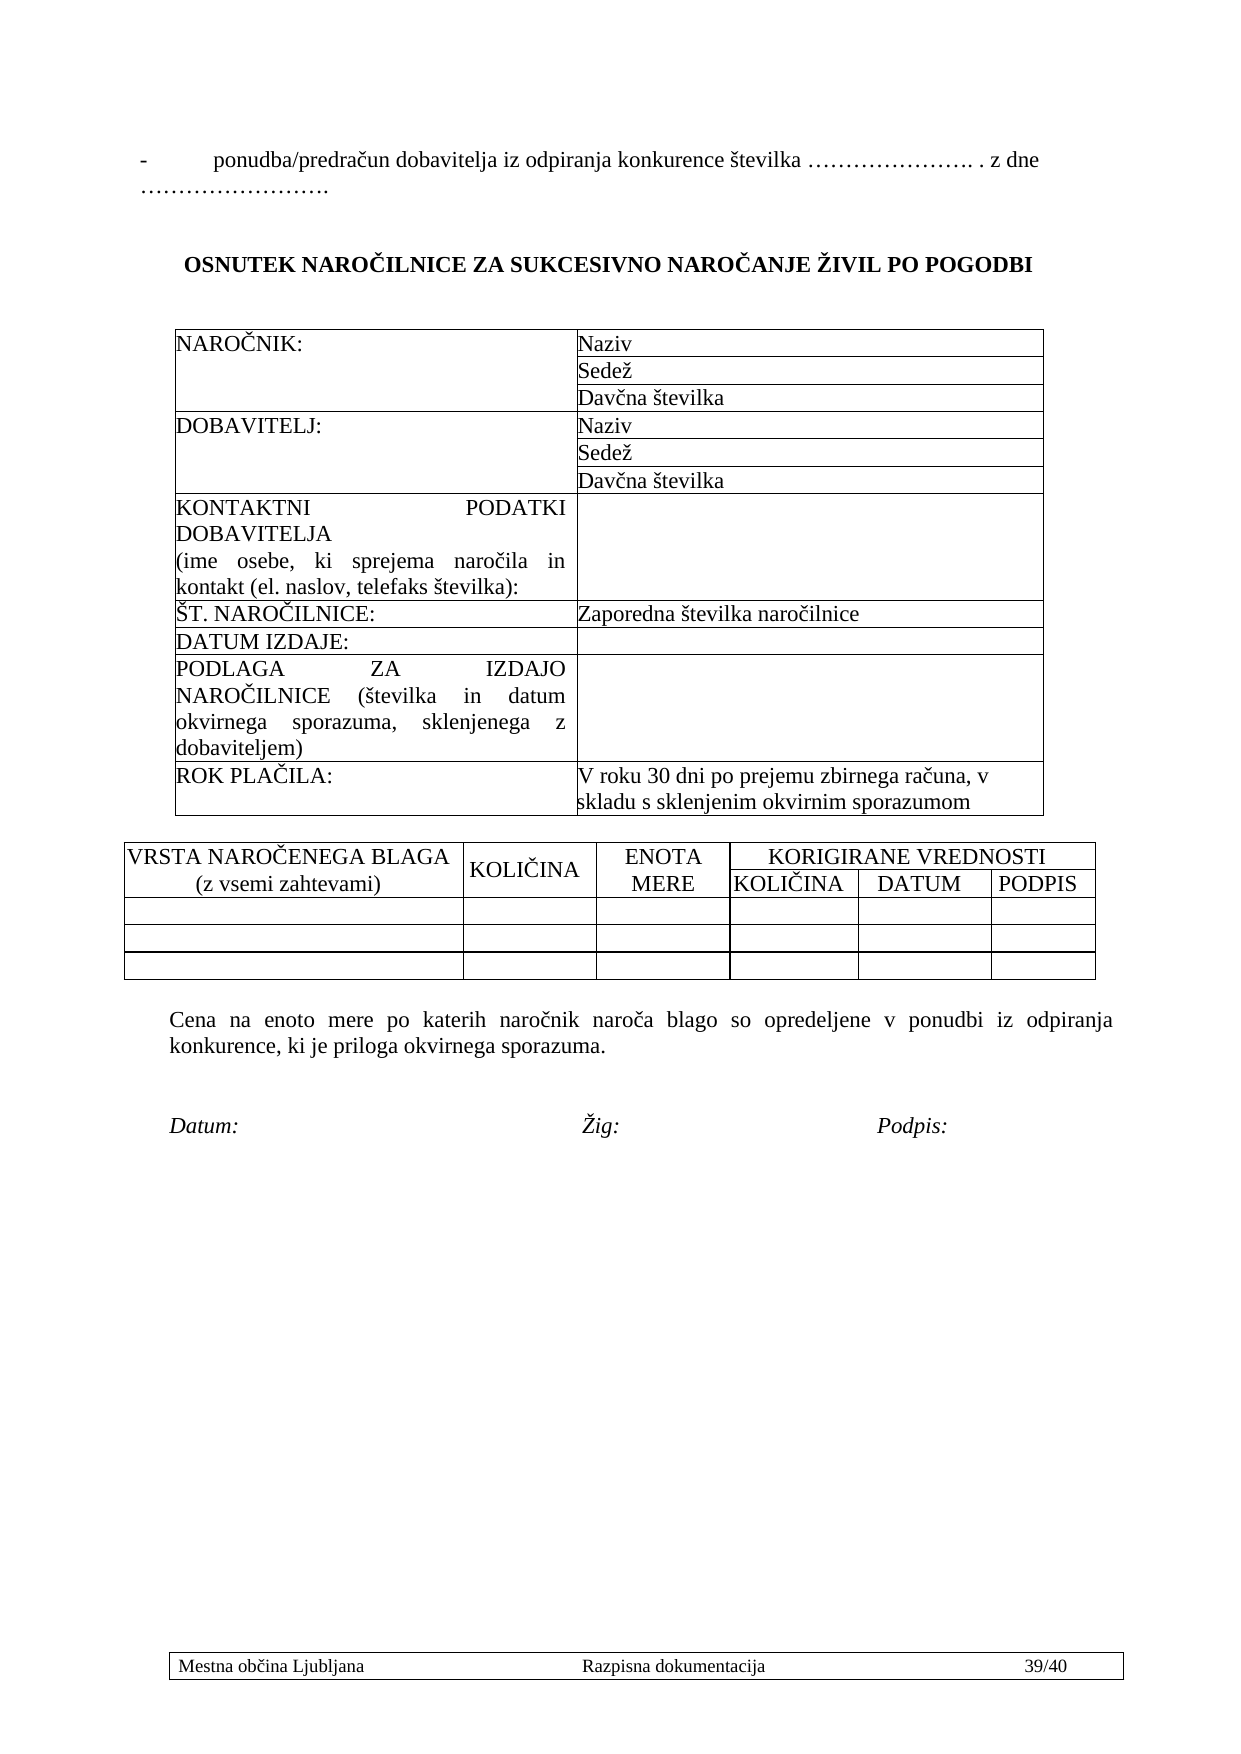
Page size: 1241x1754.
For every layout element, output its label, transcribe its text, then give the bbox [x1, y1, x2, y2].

text OSNUTEK NAROČILNICE ZA SUKCESIVNO NAROČANJE ŽIVIL PO POGODBI [184, 251, 1115, 278]
table_cell [859, 953, 991, 979]
table_cell Davčna številka [578, 385, 1043, 411]
table_cell DATUM [859, 870, 991, 897]
table_cell [859, 898, 991, 924]
table_cell PODPIS [992, 870, 1095, 897]
table_cell [464, 925, 596, 951]
table_cell [992, 953, 1095, 979]
table_header ENOTA MERE [597, 843, 729, 897]
table_header VRSTA NAROČENEGA BLAGA (z vsemi zahtevami) [125, 843, 463, 897]
text Cena na enoto mere po katerih naročnik naroča blago so opredeljene v ponudbi iz odpiranja konkurence, ki je priloga okvirnega sporazuma. [169, 1006, 1115, 1059]
table_cell Naziv [578, 412, 1043, 438]
table_cell [992, 925, 1095, 951]
table_cell [125, 898, 463, 924]
table_cell [597, 953, 729, 979]
table_cell ROK PLAČILA: [176, 762, 577, 814]
table_cell [578, 655, 1043, 761]
table_cell Sedež [578, 439, 1043, 466]
table_cell KOLIČINA [731, 870, 858, 897]
table_cell Sedež [578, 357, 1043, 383]
table_header Naziv [578, 330, 1043, 356]
table_cell V roku 30 dni po prejemu zbirnega računa, v skladu s sklenjenim okvirnim sporazumom [578, 762, 1043, 814]
table_cell [464, 953, 596, 979]
table_header KOLIČINA [464, 843, 596, 897]
table_cell Davčna številka [578, 467, 1043, 493]
table_cell [125, 953, 463, 979]
table_cell [464, 898, 596, 924]
table_header NAROČNIK: [176, 330, 577, 411]
table_cell [731, 898, 858, 924]
table_cell DATUM IZDAJE: [176, 628, 577, 654]
table_cell PODLAGA ZA IZDAJO NAROČILNICE (številka in datum okvirnega sporazuma, sklenjenega z dobaviteljem) [176, 655, 577, 761]
table_header KORIGIRANE VREDNOSTI [731, 843, 1095, 869]
table_cell [597, 898, 729, 924]
list ponudba/predračun dobavitelja iz odpiranja konkurence številka …………………. . z dne ……………………. [139, 146, 1115, 198]
table_cell [731, 953, 858, 979]
table_cell [578, 628, 1043, 654]
text Datum: Žig: Podpis: [169, 1112, 1115, 1138]
table_cell DOBAVITELJ: [176, 412, 577, 493]
table_cell [731, 925, 858, 951]
table_cell [597, 925, 729, 951]
table_cell ŠT. NAROČILNICE: [176, 601, 577, 627]
table_cell [578, 494, 1043, 599]
table_cell [125, 925, 463, 951]
table_cell Zaporedna številka naročilnice [578, 601, 1043, 627]
table_cell KONTAKTNI PODATKI DOBAVITELJA (ime osebe, ki sprejema naročila in kontakt (el. naslov, telefaks številka): [176, 494, 577, 599]
table_cell [992, 898, 1095, 924]
table_cell [859, 925, 991, 951]
